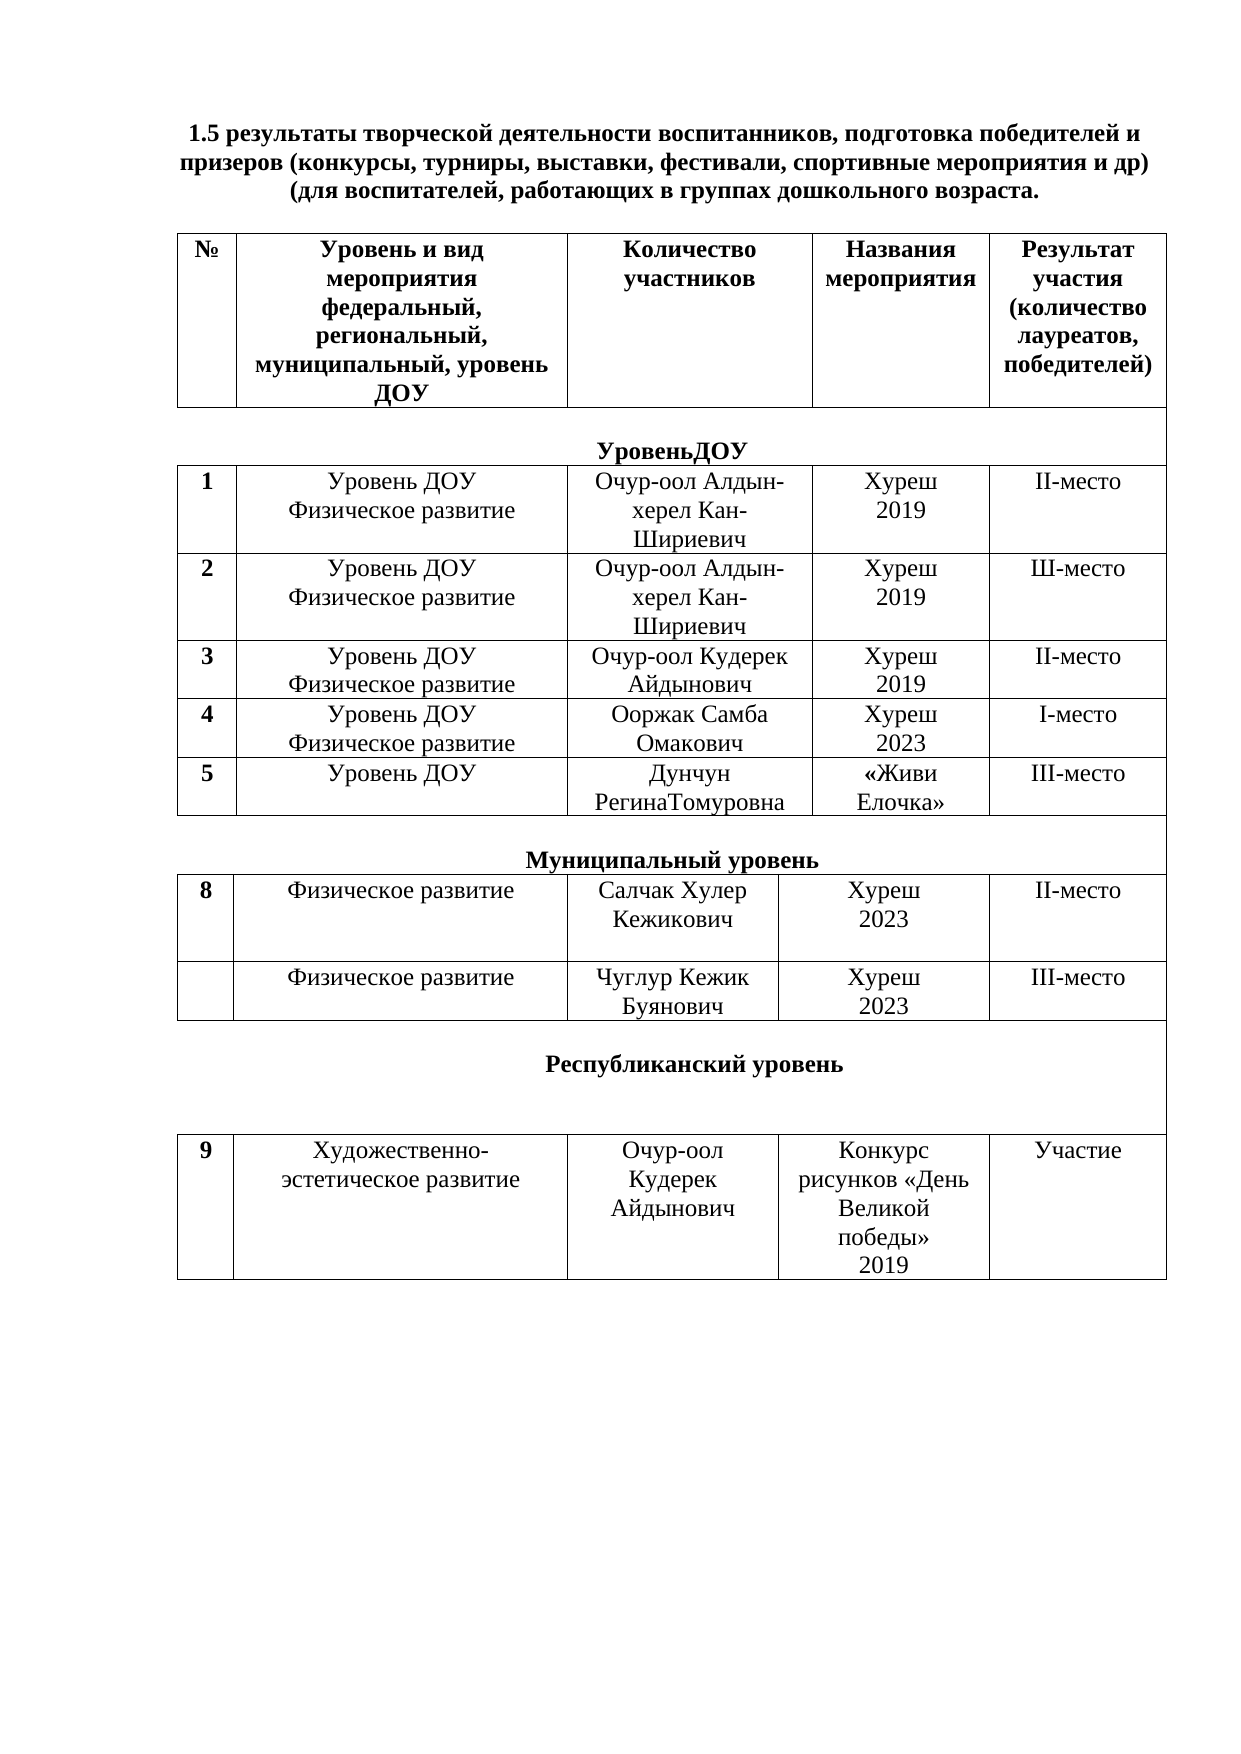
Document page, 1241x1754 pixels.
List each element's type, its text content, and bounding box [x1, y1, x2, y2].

table_header Уровень и вид мероприятия федеральный, региональный, муниципальный, уровень ДОУ [237, 234, 567, 407]
table_cell Салчак Хулер Кежикович [568, 875, 778, 961]
table_header Результат участия (количество лауреатов, победителей) [990, 234, 1166, 407]
table_cell 1 [178, 466, 236, 552]
table_cell Очур-оол Кудерек Айдынович [568, 641, 812, 698]
table_cell I-место [990, 699, 1166, 757]
table_cell Очур-оол Кудерек Айдынович [568, 1135, 778, 1279]
table_cell III-место [990, 962, 1166, 1020]
table_cell III-место [990, 758, 1166, 815]
table_cell Физическое развитие [234, 875, 567, 961]
table_header № [178, 234, 236, 407]
table_cell Хуреш 2019 [813, 554, 989, 640]
table_cell Уровень ДОУ Физическое развитие [237, 466, 567, 552]
text (для воспитателей, работающих в группах дошкольного возраста. [177, 176, 1152, 204]
table_cell Очур-оол Алдын-херел Кан-Шириевич [568, 554, 812, 640]
table_cell II-место [990, 466, 1166, 552]
table_cell Уровень ДОУ Физическое развитие [237, 699, 567, 757]
table_cell Хуреш 2023 [779, 962, 989, 1020]
table_cell «Живи Елочка» [813, 758, 989, 815]
table_cell Хуреш 2019 [813, 641, 989, 698]
table_cell 8 [178, 875, 233, 961]
table_cell [178, 962, 233, 1020]
text 1.5 результаты творческой деятельности воспитанников, подготовка победителей и призеров (конкурсы, турниры, выставки, фестивали, спортивные мероприятия и др) [177, 118, 1152, 176]
table_cell Конкурс рисунков «День Великой победы» 2019 [779, 1135, 989, 1279]
table_cell Муниципальный уровень [178, 816, 1166, 874]
table_cell Республиканский уровень [178, 1021, 1166, 1134]
table_header Названия мероприятия [813, 234, 989, 407]
table_cell Ооржак Самба Омакович [568, 699, 812, 757]
table_cell 9 [178, 1135, 233, 1279]
table_cell 3 [178, 641, 236, 698]
table_cell 4 [178, 699, 236, 757]
table_cell 2 [178, 554, 236, 640]
table_cell Очур-оол Алдын-херел Кан-Шириевич [568, 466, 812, 552]
table_cell Хуреш 2023 [813, 699, 989, 757]
table_cell 5 [178, 758, 236, 815]
table_cell Уровень ДОУ Физическое развитие [237, 554, 567, 640]
table_header Количество участников [568, 234, 812, 407]
table_cell Хуреш 2023 [779, 875, 989, 961]
table_cell УровеньДОУ [178, 408, 1166, 465]
table_cell Художественно-эстетическое развитие [234, 1135, 567, 1279]
table_cell Участие [990, 1135, 1166, 1279]
table_cell Дунчун РегинаТомуровна [568, 758, 812, 815]
table_cell Чуглур Кежик Буянович [568, 962, 778, 1020]
table_cell II-место [990, 641, 1166, 698]
table_cell Уровень ДОУ [237, 758, 567, 815]
table_cell Хуреш 2019 [813, 466, 989, 552]
table_cell Физическое развитие [234, 962, 567, 1020]
table_cell II-место [990, 875, 1166, 961]
table_cell Ш-место [990, 554, 1166, 640]
table_cell Уровень ДОУ Физическое развитие [237, 641, 567, 698]
